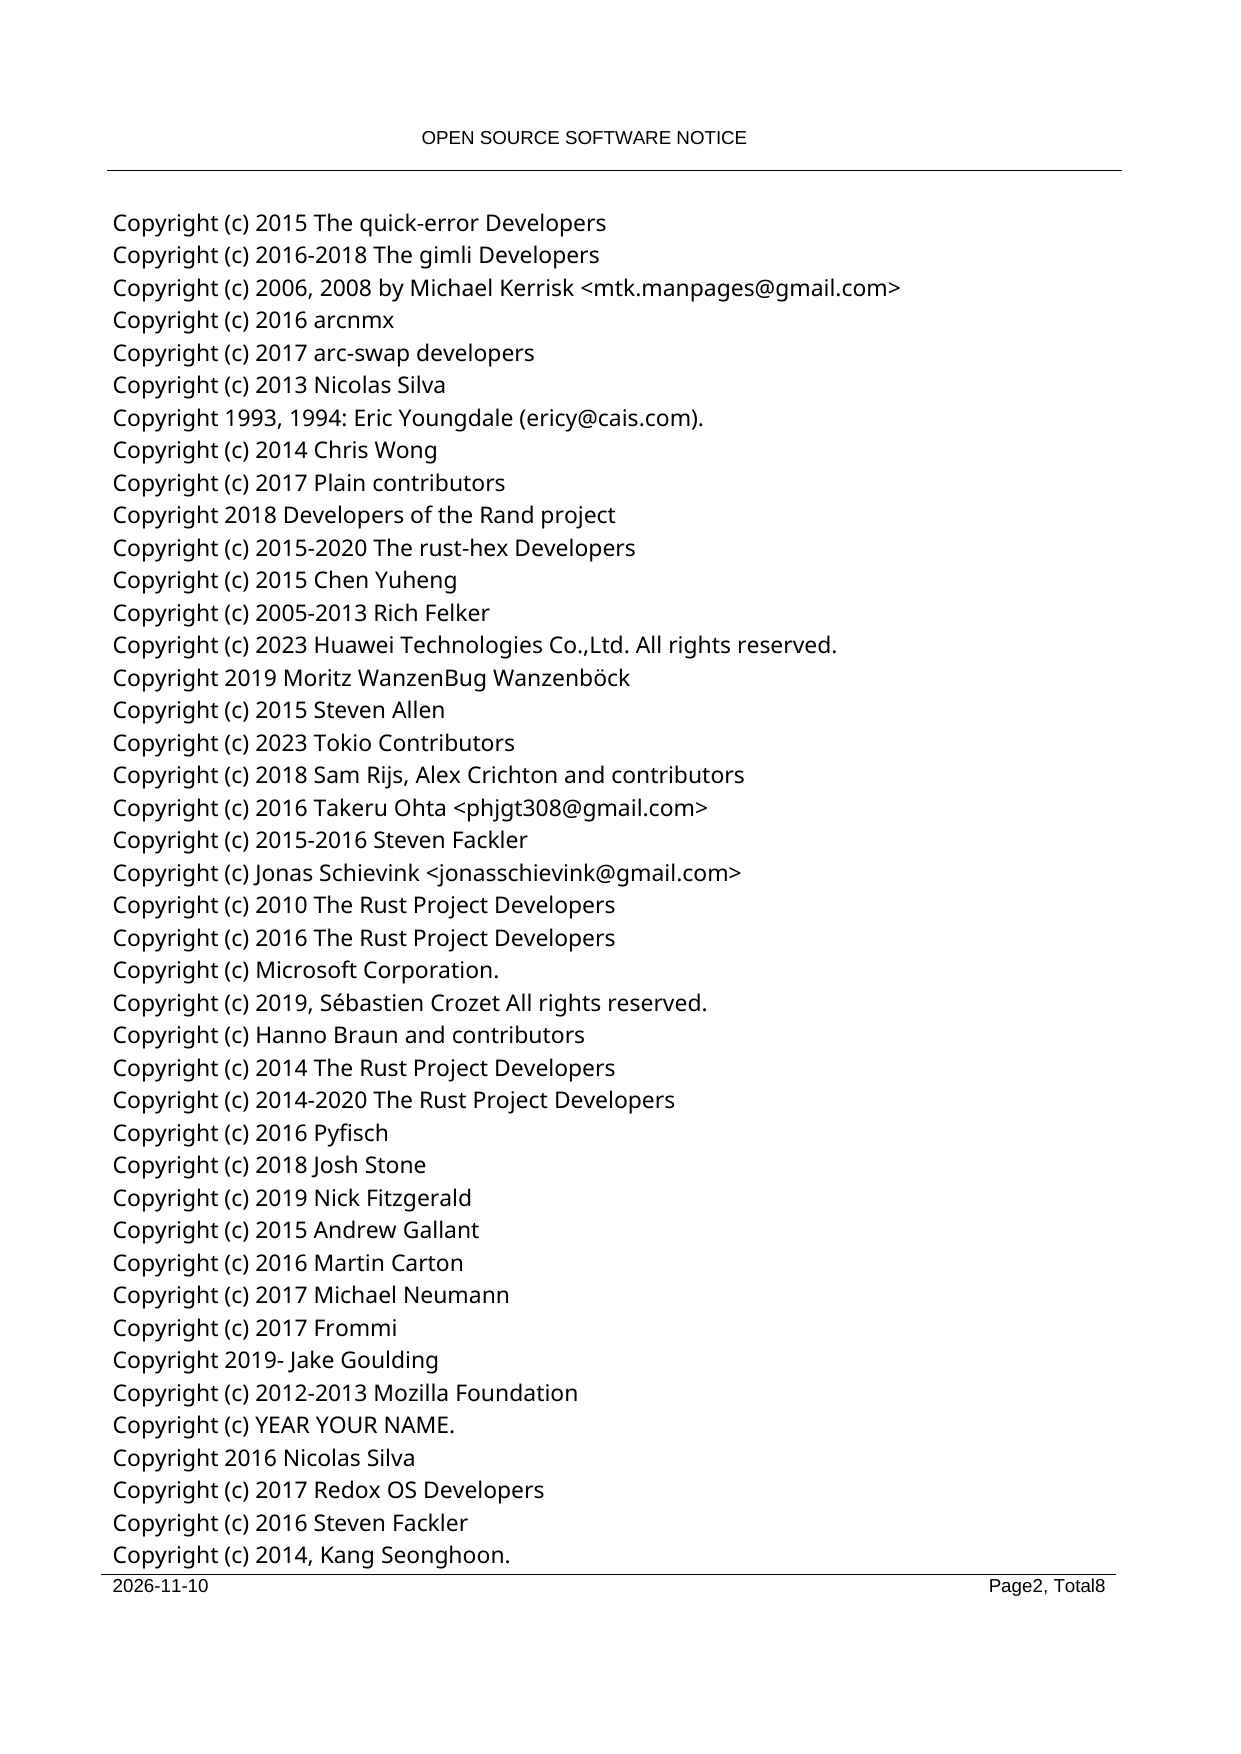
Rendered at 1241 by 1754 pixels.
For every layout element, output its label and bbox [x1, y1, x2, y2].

text [112, 206, 1128, 1571]
